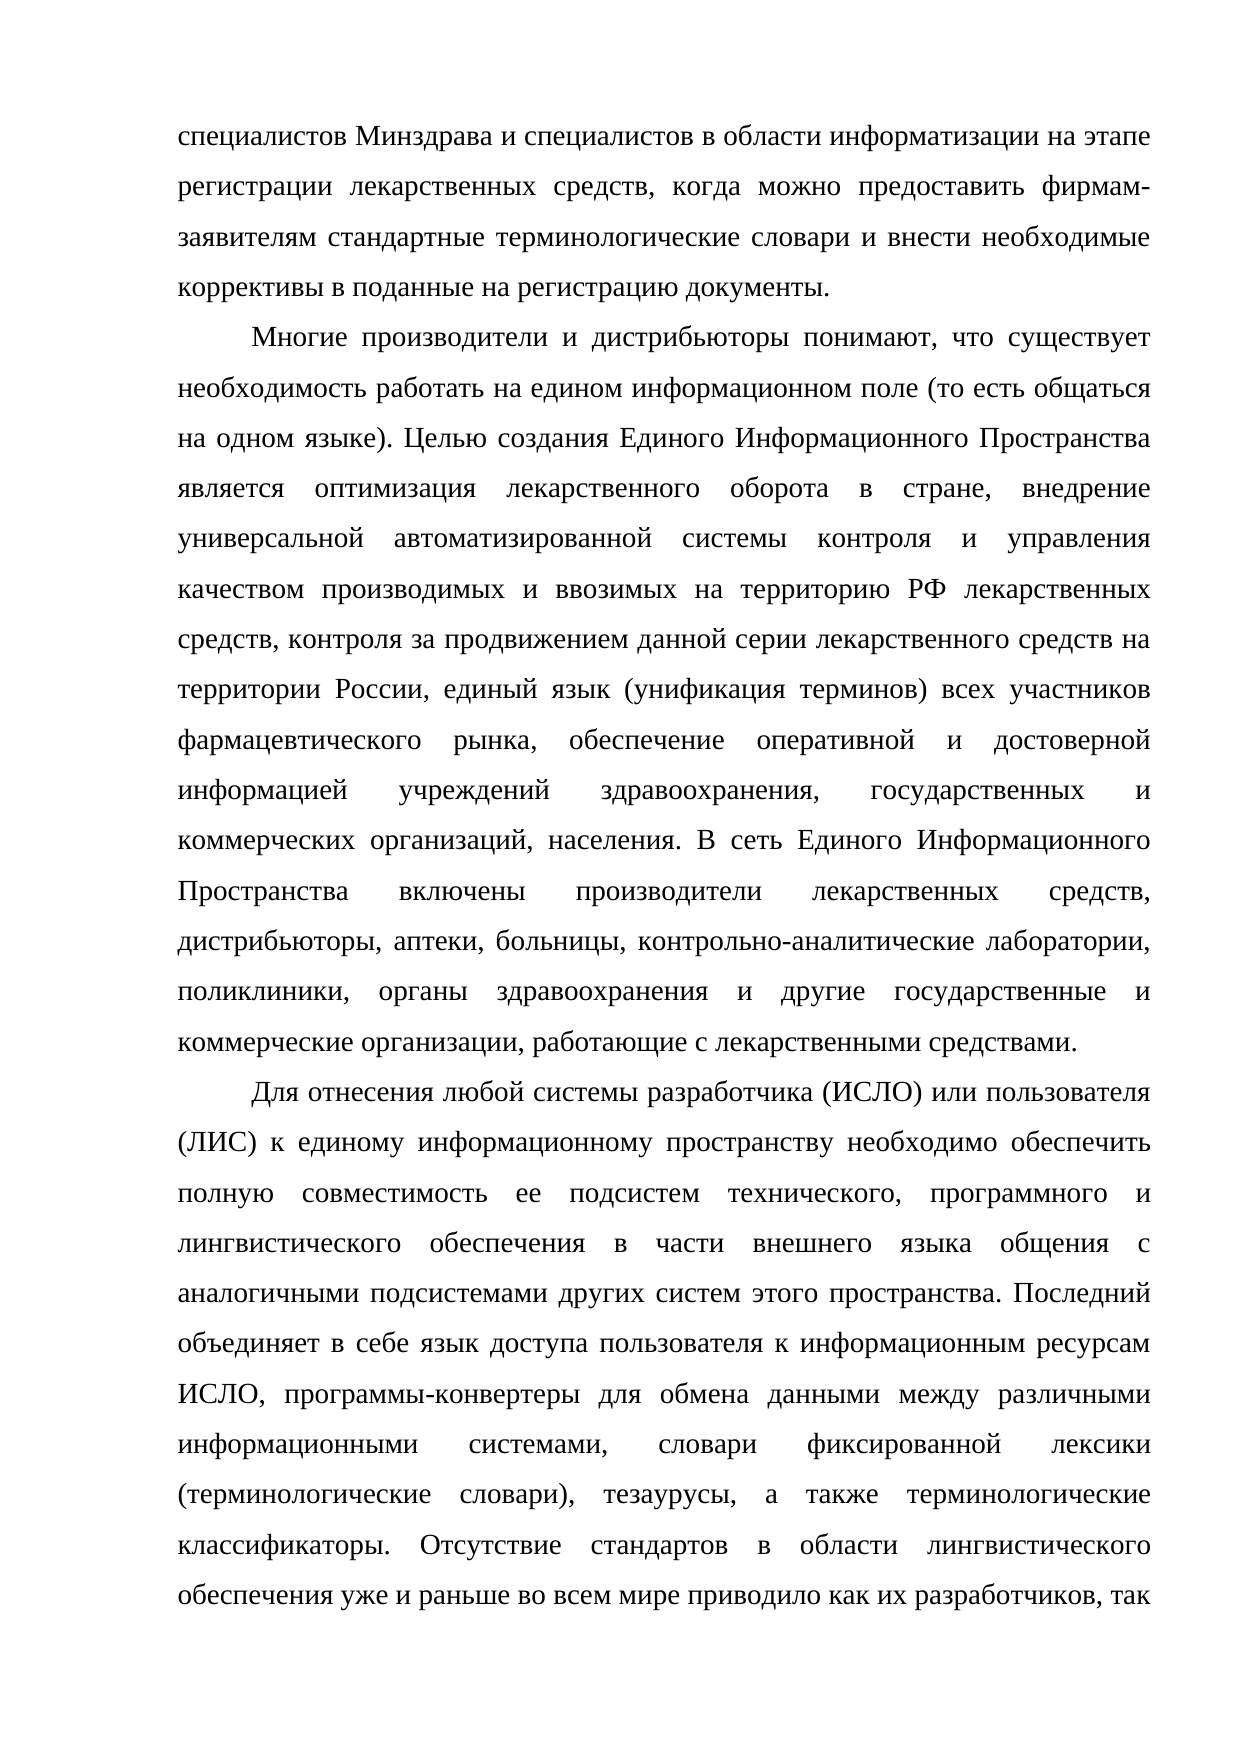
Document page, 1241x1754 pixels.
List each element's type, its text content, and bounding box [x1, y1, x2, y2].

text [177, 118, 1152, 303]
text Многие производители и дистрибьюторы понимают, что существует необходимость работать на едином информационном поле (то есть общаться на одном языке). Целью создания Единого Информационного Пространства является оптимизация лекарственного оборота в стране, внедрение универсальной автоматизированной системы контроля и управления качеством производимых и ввозимых на территорию РФ лекарственных средств, контроля за продвижением данной серии лекарственного средств на территории России, единый язык (унификация терминов) всех участников фармацевтического рынка, обеспечение оперативной и достоверной информацией учреждений здравоохранения, государственных и коммерческих организаций, населения. В сеть Единого Информационного Пространства включены производители лекарственных средств, дистрибьюторы, аптеки, больницы, контрольно-аналитические лаборатории, поликлиники, органы здравоохранения и другие государственные и коммерческие организации, работающие с лекарственными средствами. [177, 319, 1152, 1057]
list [177, 1074, 1152, 1611]
